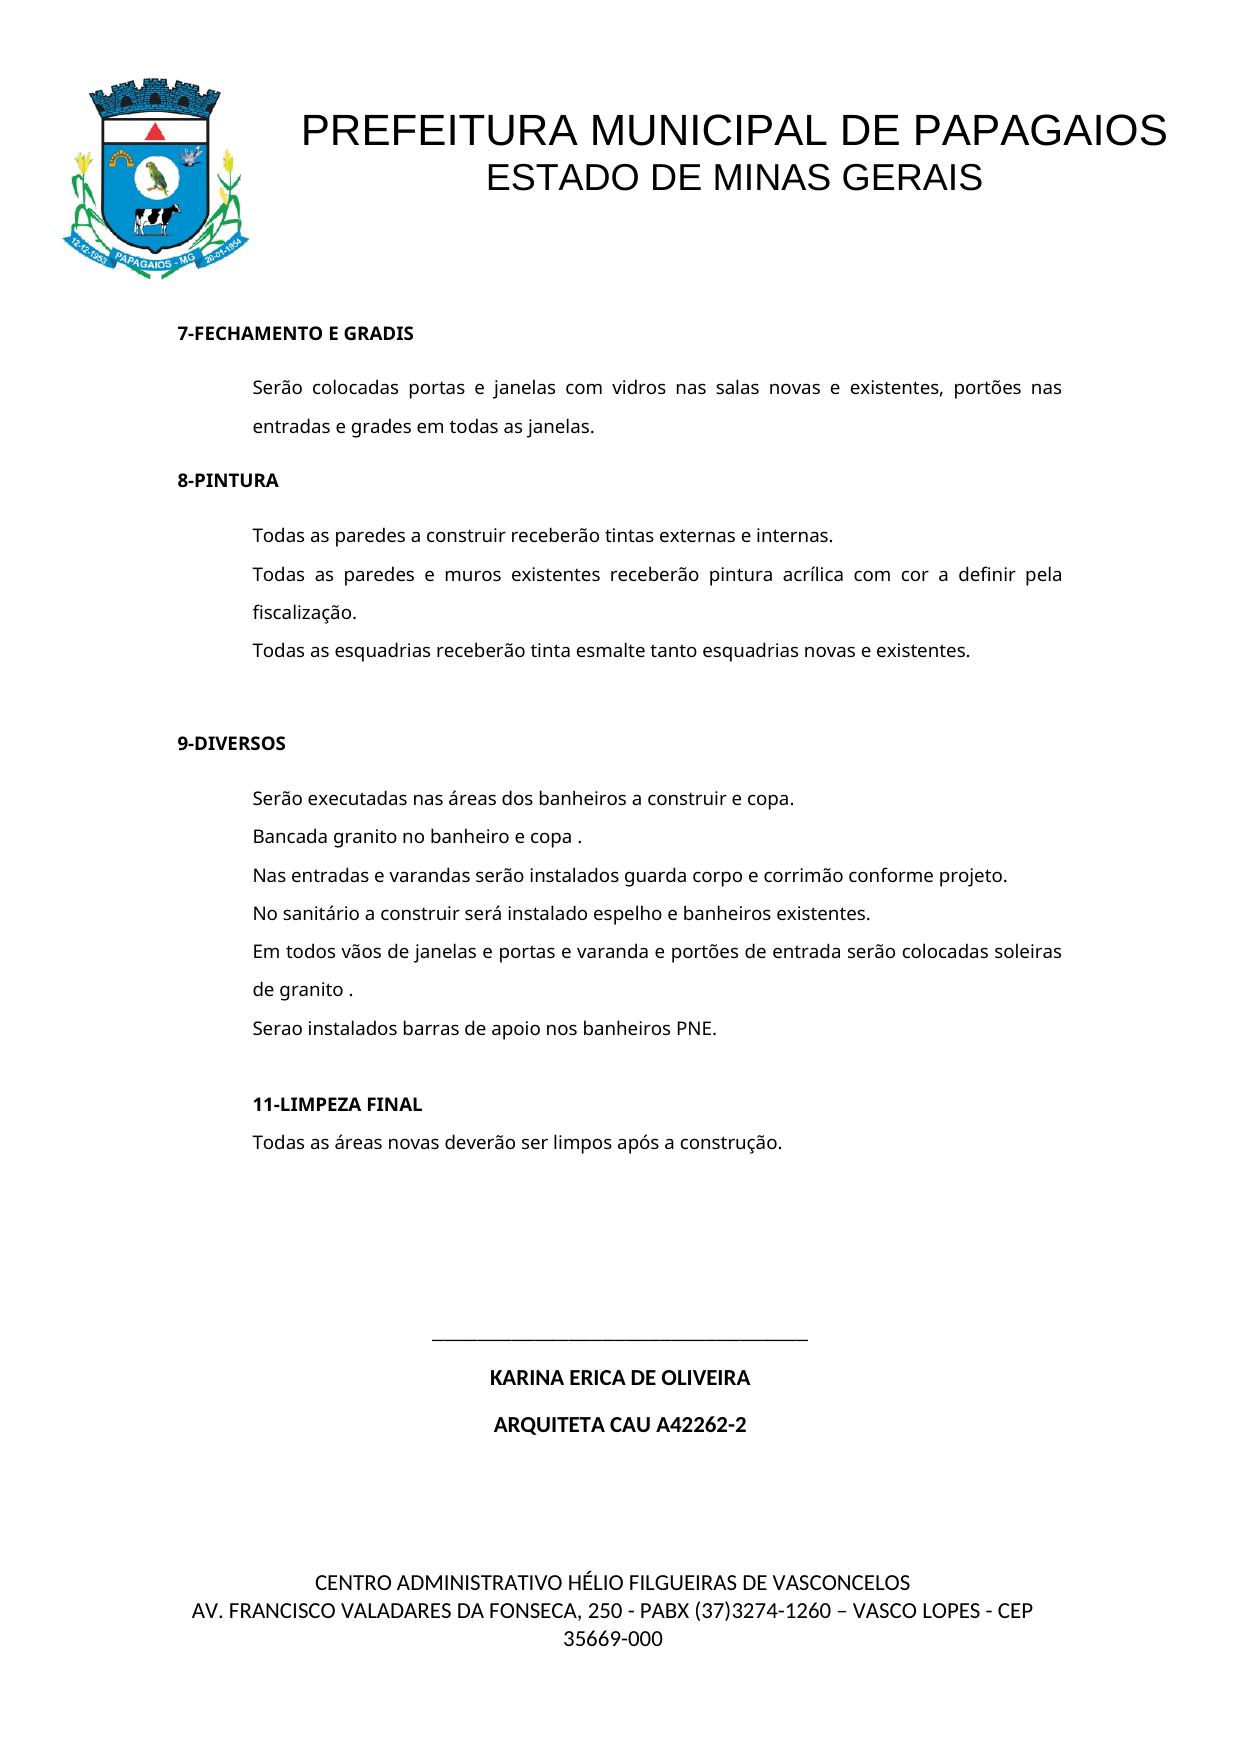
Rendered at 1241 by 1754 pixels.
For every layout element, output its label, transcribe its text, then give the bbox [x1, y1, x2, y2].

list Todas as paredes a construir receberão tintas externas e internas. [252, 523, 1063, 548]
text ARQUITETA CAU A42262-2 [177, 1410, 1063, 1438]
list 11-LIMPEZA FINAL [252, 1091, 1063, 1117]
text 7-FECHAMENTO E GRADIS [177, 320, 1063, 345]
text 8-PINTURA [177, 468, 1063, 493]
list Em todos vãos de janelas e portas e varanda e portões de entrada serão colocadas soleiras de granito . [252, 938, 1063, 1002]
list Serão executadas nas áreas dos banheiros a construir e copa. [252, 785, 1063, 811]
list Nas entradas e varandas serão instalados guarda corpo e corrimão conforme projeto. [252, 862, 1063, 887]
text _________________________________ [177, 1316, 1063, 1344]
picture [61, 73, 251, 281]
text 9-DIVERSOS [177, 731, 1063, 756]
list Todas as paredes e muros existentes receberão pintura acrílica com cor a definir pela fiscalização. [252, 561, 1063, 625]
list Todas as esquadrias receberão tinta esmalte tanto esquadrias novas e existentes. [252, 637, 1063, 663]
text KARINA ERICA DE OLIVEIRA [177, 1363, 1063, 1391]
list Serão colocadas portas e janelas com vidros nas salas novas e existentes, portões nas entradas e grades em todas as janelas. [252, 375, 1063, 438]
list No sanitário a construir será instalado espelho e banheiros existentes. [252, 900, 1063, 926]
list Todas as áreas novas deverão ser limpos após a construção. [252, 1129, 1063, 1155]
list Serao instalados barras de apoio nos banheiros PNE. [252, 1015, 1063, 1040]
list Bancada granito no banheiro e copa . [252, 824, 1063, 849]
